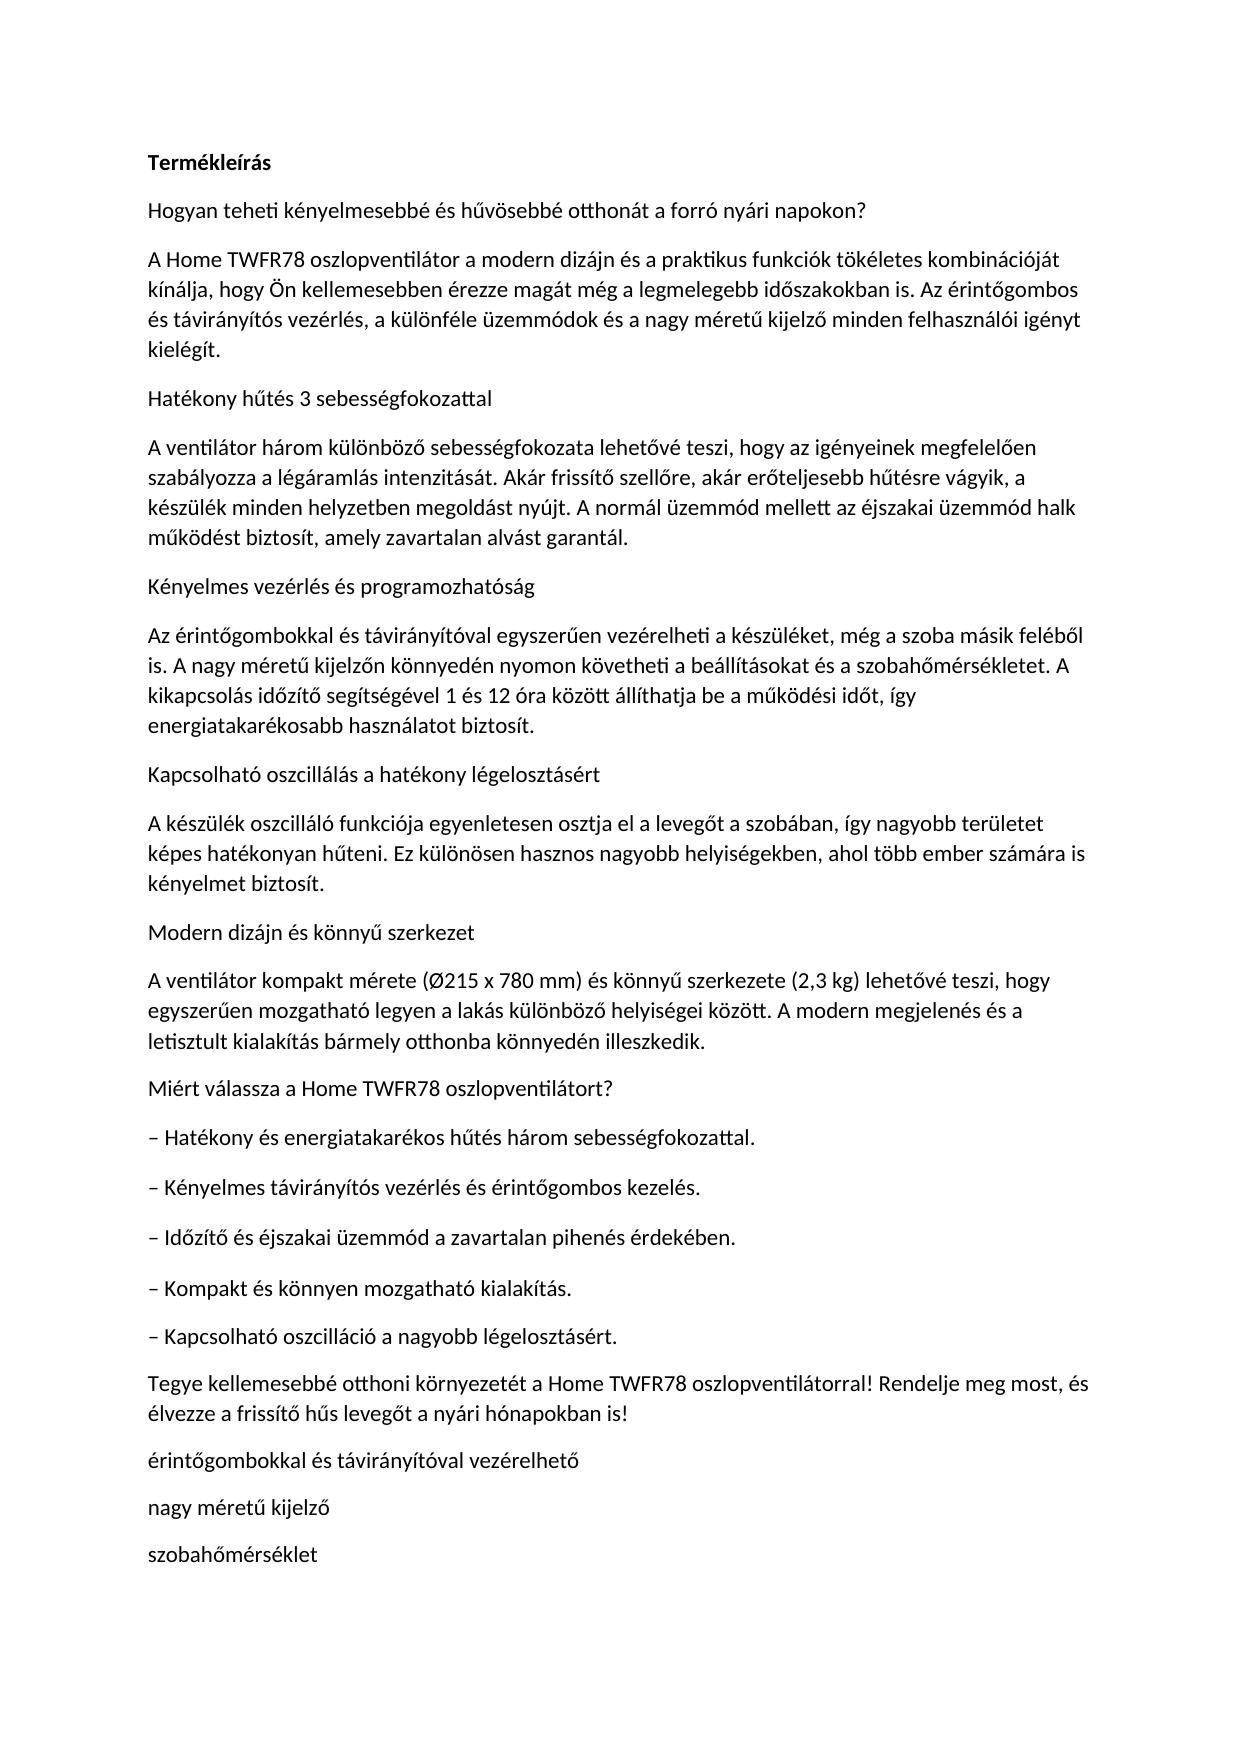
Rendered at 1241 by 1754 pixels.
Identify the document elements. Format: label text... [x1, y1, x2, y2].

text – Időzítő és éjszakai üzemmód a zavartalan pihenés érdekében. [148, 1221, 1093, 1253]
text Modern dizájn és könnyű szerkezet [148, 916, 1093, 947]
text Az érintőgombokkal és távirányítóval egyszerűen vezérelheti a készüléket, még a szoba másik feléből is. A nagy méretű kijelzőn könnyedén nyomon követheti a beállításokat és a szobahőmérsékletet. A kikapcsolás időzítő segítségével 1 és 12 óra között állíthatja be a működési időt, így energiatakarékosabb használatot biztosít. [148, 621, 1093, 739]
text Termékleírás [148, 148, 1093, 176]
text Kapcsolható oszcillálás a hatékony légelosztásért [148, 758, 1093, 789]
text Hatékony hűtés 3 sebességfokozattal [148, 382, 1093, 414]
text érintőgombokkal és távirányítóval vezérelhető [148, 1446, 1093, 1474]
text – Hatékony és energiatakarékos hűtés három sebességfokozattal. [148, 1121, 1093, 1152]
text – Kényelmes távirányítós vezérlés és érintőgombos kezelés. [148, 1171, 1093, 1202]
text Miért válassza a Home TWFR78 oszlopventilátort? [148, 1074, 1093, 1102]
text szobahőmérséklet [148, 1540, 1093, 1568]
text – Kompakt és könnyen mozgatható kialakítás. [148, 1272, 1093, 1303]
text A Home TWFR78 oszlopventilátor a modern dizájn és a praktikus funkciók tökéletes kombinációját kínálja, hogy Ön kellemesebben érezze magát még a legmelegebb időszakokban is. Az érintőgombos és távirányítós vezérlés, a különféle üzemmódok és a nagy méretű kijelző minden felhasználói igényt kielégít. [148, 245, 1093, 363]
text A ventilátor kompakt mérete (Ø215 x 780 mm) és könnyű szerkezete (2,3 kg) lehetővé teszi, hogy egyszerűen mozgatható legyen a lakás különböző helyiségei között. A modern megjelenés és a letisztult kialakítás bármely otthonba könnyedén illeszkedik. [148, 966, 1093, 1055]
text – Kapcsolható oszcilláció a nagyobb légelosztásért. [148, 1322, 1093, 1350]
text A készülék oszcilláló funkciója egyenletesen osztja el a levegőt a szobában, így nagyobb területet képes hatékonyan hűteni. Ez különösen hasznos nagyobb helyiségekben, ahol több ember számára is kényelmet biztosít. [148, 809, 1093, 897]
text nagy méretű kijelző [148, 1493, 1093, 1521]
text Kényelmes vezérlés és programozhatóság [148, 570, 1093, 602]
text Hogyan teheti kényelmesebbé és hűvösebbé otthonát a forró nyári napokon? [148, 194, 1093, 226]
text Tegye kellemesebbé otthoni környezetét a Home TWFR78 oszlopventilátorral! Rendelje meg most, és élvezze a frissítő hűs levegőt a nyári hónapokban is! [148, 1369, 1093, 1427]
text A ventilátor három különböző sebességfokozata lehetővé teszi, hogy az igényeinek megfelelően szabályozza a légáramlás intenzitását. Akár frissítő szellőre, akár erőteljesebb hűtésre vágyik, a készülék minden helyzetben megoldást nyújt. A normál üzemmód mellett az éjszakai üzemmód halk működést biztosít, amely zavartalan alvást garantál. [148, 433, 1093, 551]
